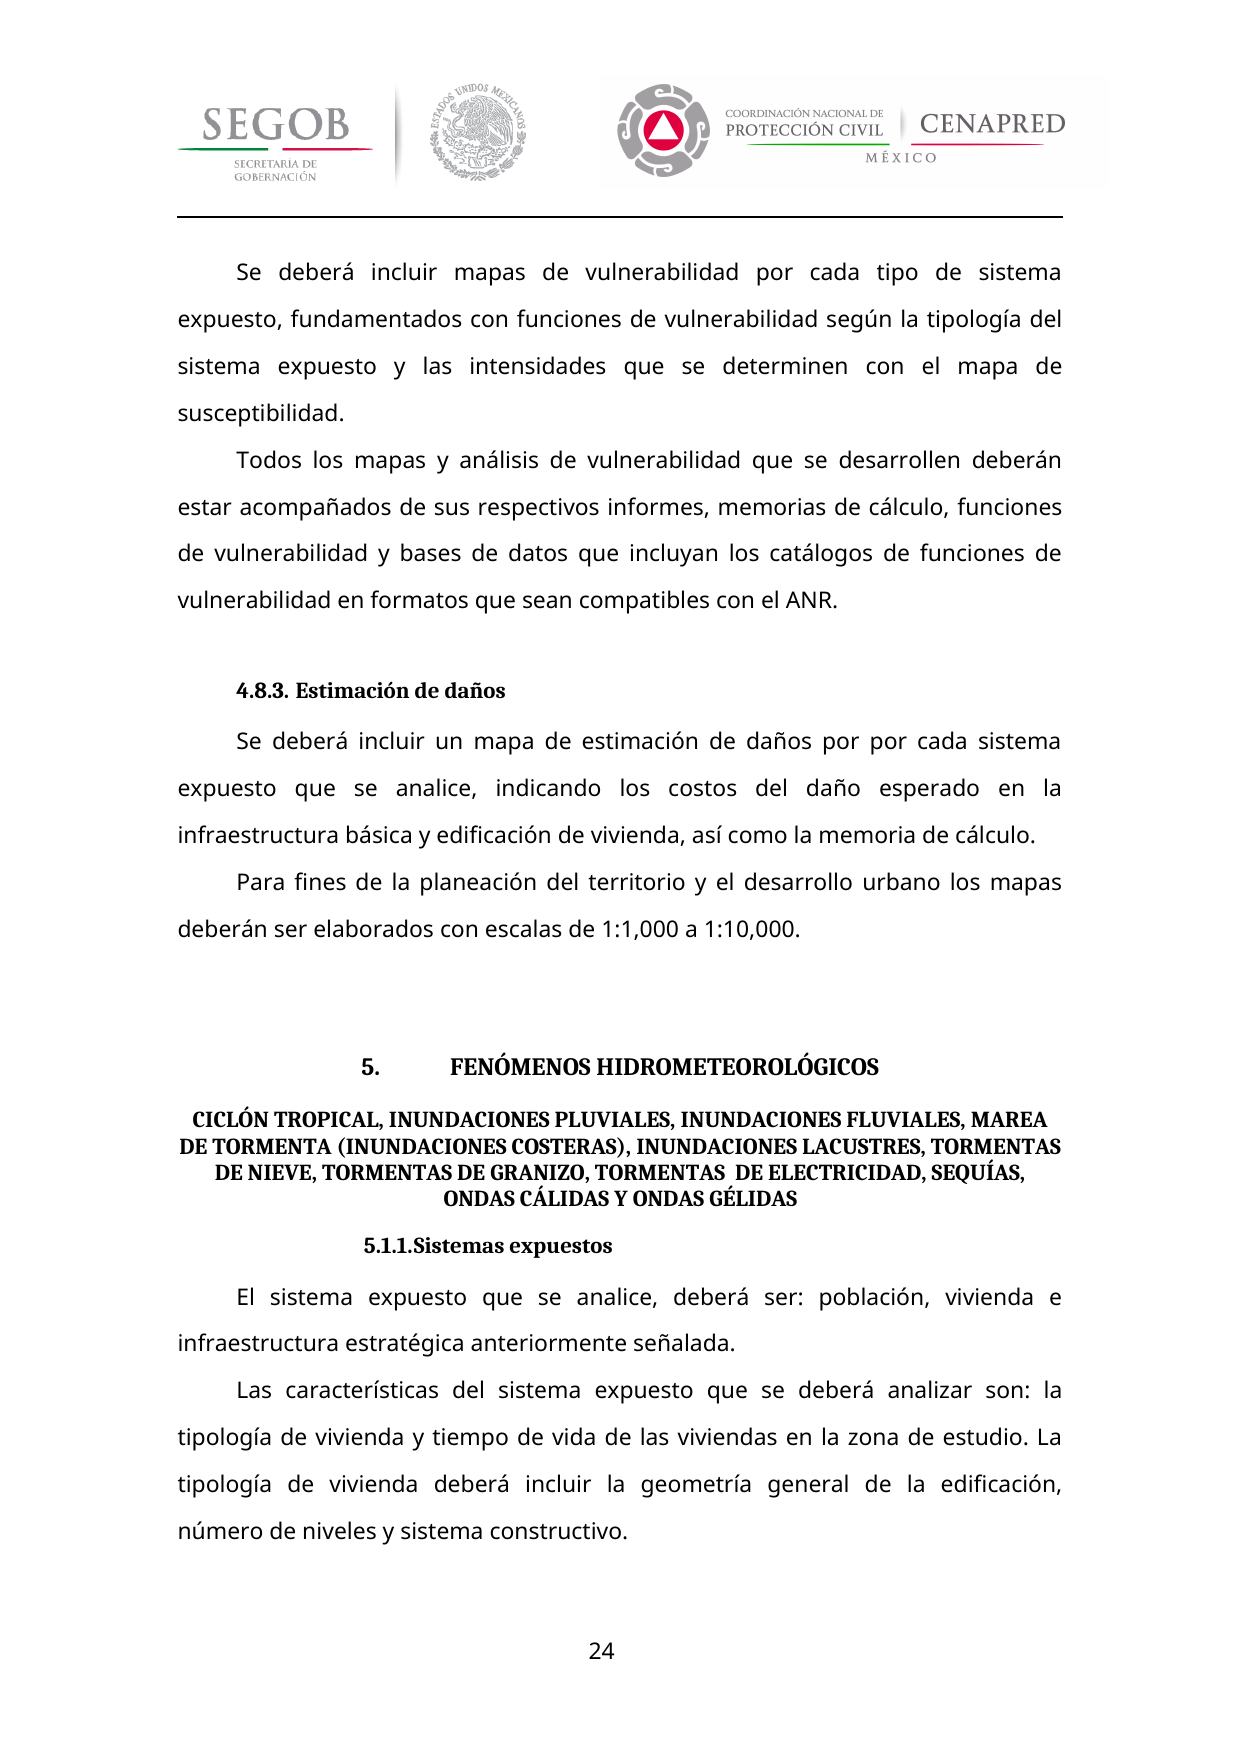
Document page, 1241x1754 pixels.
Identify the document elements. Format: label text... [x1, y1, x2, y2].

subtitle Sistemas expuestos [305, 1233, 1063, 1260]
text Se deberá incluir un mapa de estimación de daños por por cada sistema expuesto que se analice, indicando los costos del daño esperado en la infraestructura básica y edificación de vivienda, así como la memoria de cálculo. [177, 725, 1063, 850]
text Para fines de la planeación del territorio y el desarrollo urbano los mapas deberán ser elaborados con escalas de 1:1,000 a 1:10,000. [177, 866, 1063, 944]
picture [598, 75, 1109, 189]
text El sistema expuesto que se analice, deberá ser: población, vivienda e infraestructura estratégica anteriormente señalada. [177, 1281, 1063, 1359]
picture [175, 75, 528, 197]
subtitle Ciclón tropical, Inundaciones pluviales, Inundaciones fluviales, marea de tormenta (Inundaciones costeras), Inundaciones lacustres, Tormentas de nieve, Tormentas de granizo, Tormentas de electricidad, Sequías, Ondas cálidas y Ondas gélidas [177, 1107, 1063, 1212]
text Todos los mapas y análisis de vulnerabilidad que se desarrollen deberán estar acompañados de sus respectivos informes, memorias de cálculo, funciones de vulnerabilidad y bases de datos que incluyan los catálogos de funciones de vulnerabilidad en formatos que sean compatibles con el ANR. [177, 444, 1063, 616]
subtitle Fenómenos Hidrometeorológicos [177, 1053, 1063, 1082]
text Las características del sistema expuesto que se deberá analizar son: la tipología de vivienda y tiempo de vida de las viviendas en la zona de estudio. La tipología de vivienda deberá incluir la geometría general de la edificación, número de niveles y sistema constructivo. [177, 1374, 1063, 1546]
subtitle Estimación de daños [236, 678, 1063, 704]
text Se deberá incluir mapas de vulnerabilidad por cada tipo de sistema expuesto, fundamentados con funciones de vulnerabilidad según la tipología del sistema expuesto y las intensidades que se determinen con el mapa de susceptibilidad. [177, 256, 1063, 428]
